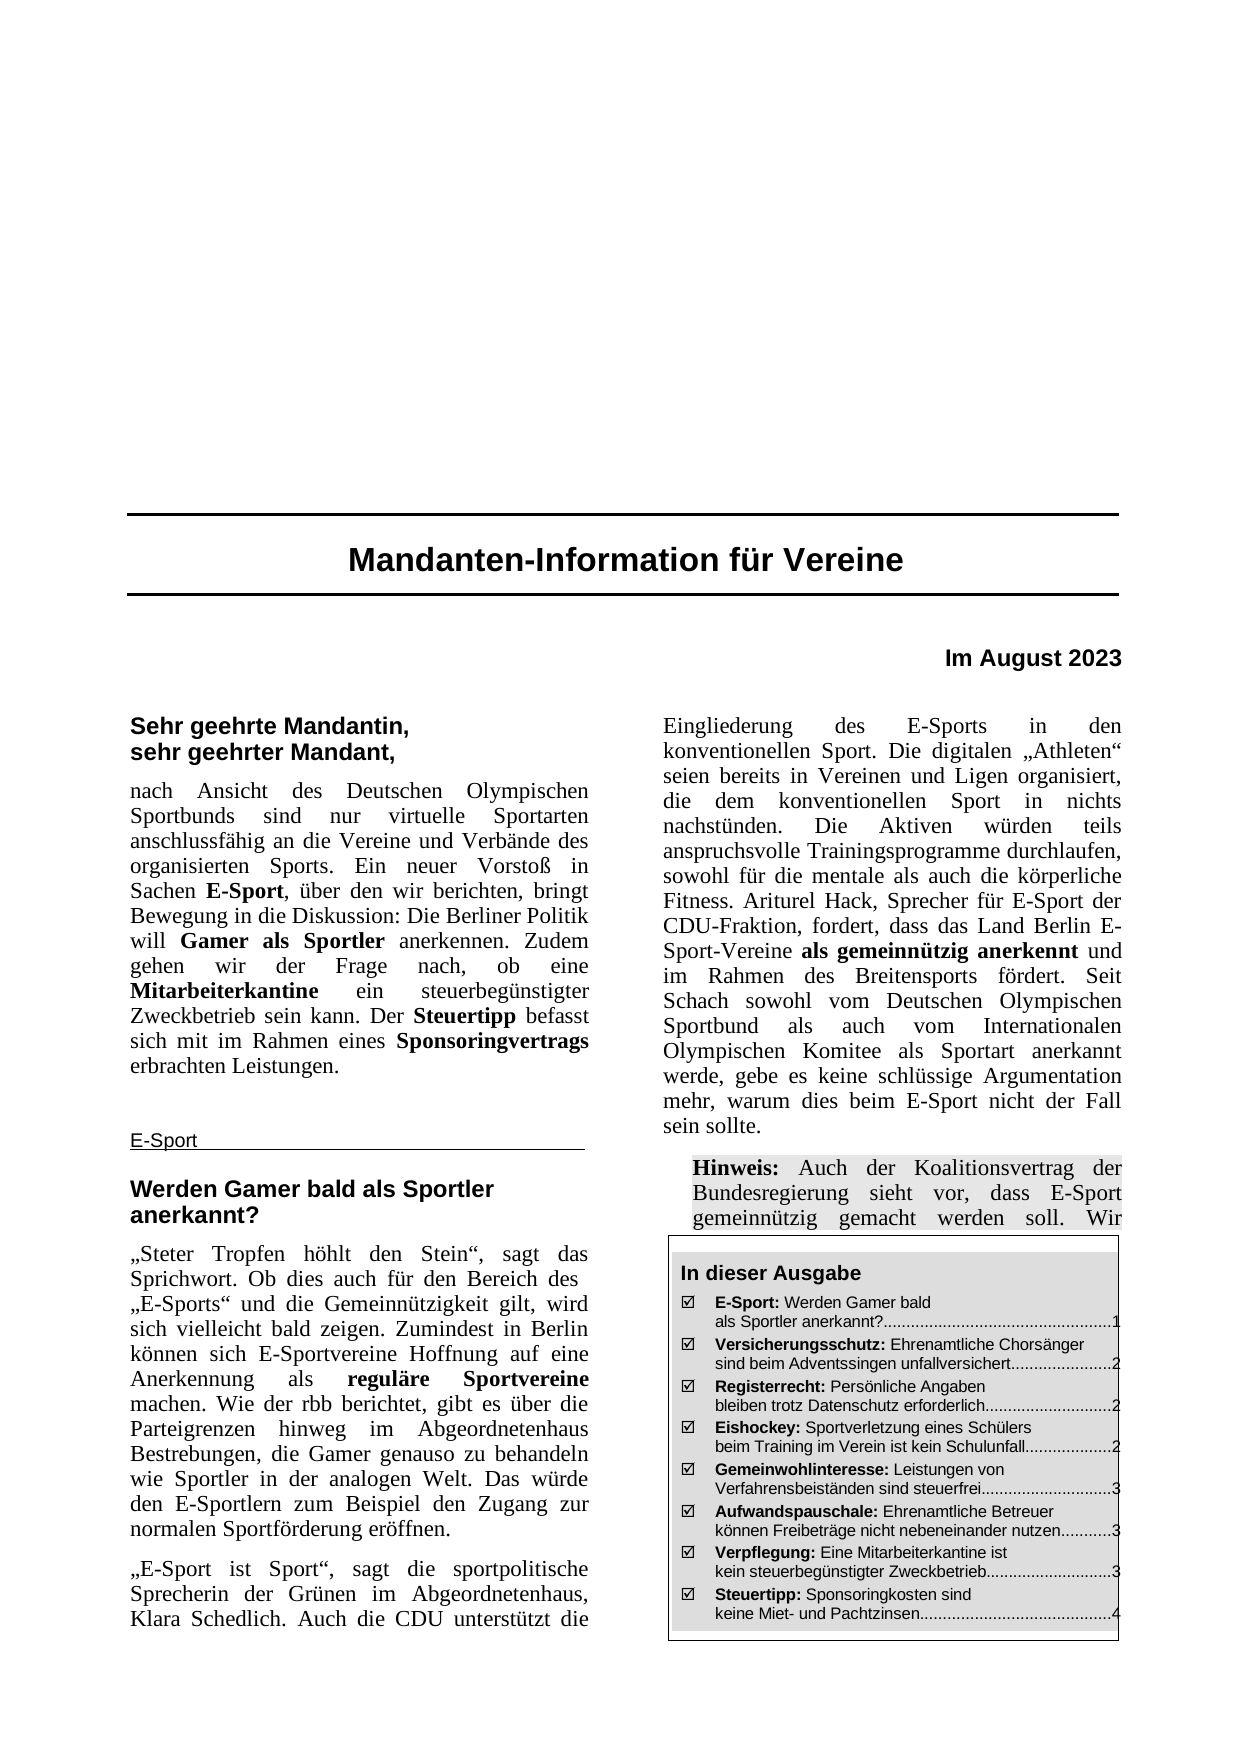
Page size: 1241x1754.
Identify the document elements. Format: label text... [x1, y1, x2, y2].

text „E-Sport ist Sport“, sagt die sportpolitische Sprecherin der Grünen im Abgeordnetenhaus, Klara Schedlich. Auch die CDU unterstützt die Eingliederung des E-Sports in den konventionellen Sport. Die digitalen „Athleten“ seien bereits in Vereinen und Ligen organisiert, die dem konventionellen Sport in nichts nachstünden. Die Aktiven würden teils anspruchsvolle Trainingsprogramme durchlaufen, sowohl für die mentale als auch die körperliche Fitness. Ariturel Hack, Sprecher für E-Sport der CDU-Fraktion, fordert, dass das Land Berlin E-Sport-Vereine als gemeinnützig anerkennt und im Rahmen des Breitensports fördert. Seit Schach sowohl vom Deutschen Olympischen Sportbund als auch vom Internationalen Olympischen Komitee als Sportart anerkannt werde, gebe es keine schlüssige Argumentation mehr, warum dies beim E-Sport nicht der Fall sein sollte. [663, 713, 1122, 1138]
text Versicherungsschutz: Ehrenamtliche Chorsänger sind beim Adventssingen unfallversichert 2 [672, 1327, 1118, 1369]
text Gemeinwohlinteresse: Leistungen von Verfahrensbeiständen sind steuerfrei 3 [672, 1452, 1118, 1494]
subtitle Werden Gamer bald als Sportler anerkannt? [130, 1177, 589, 1229]
text In dieser Ausgabe [672, 1252, 1118, 1286]
text Aufwandspauschale: Ehrenamtliche Betreuer können Freibeträge nicht nebeneinander nutzen 3 [672, 1494, 1118, 1536]
text Registerrecht: Persönliche Angaben bleiben trotz Datenschutz erforderlich 2 [672, 1369, 1118, 1411]
text Steuertipp: Sponsoringkosten sind keine Miet- und Pachtzinsen 4 [672, 1577, 1118, 1631]
text E-Sport: Werden Gamer bald als Sportler anerkannt? 1 [672, 1286, 1118, 1327]
text nach Ansicht des Deutschen Olympischen Sportbunds sind nur virtuelle Sportarten anschlussfähig an die Vereine und Verbände des organisierten Sports. Ein neuer Vorstoß in Sachen E-Sport, über den wir berichten, bringt Bewegung in die Diskussion: Die Berliner Politik will Gamer als Sportler anerkennen. Zudem gehen wir der Frage nach, ob eine Mitarbeiterkantine ein steuerbegünstigter Zweckbetrieb sein kann. Der Steuertipp befasst sich mit im Rahmen eines Sponsoringvertrags erbrachten Leistungen. [130, 778, 589, 1078]
text Eishockey: Sportverletzung eines Schülers beim Training im Verein ist kein Schulunfall 2 [672, 1411, 1118, 1452]
subtitle E-Sport [130, 1130, 589, 1152]
text „Steter Tropfen höhlt den Stein“, sagt das Sprichwort. Ob dies auch für den Bereich des „E-Sports“ und die Gemeinnützigkeit gilt, wird sich vielleicht bald zeigen. Zumindest in Berlin können sich E-Sportvereine Hoffnung auf eine Anerkennung als reguläre Sportvereine machen. Wie der rbb berichtet, gibt es über die Parteigrenzen hinweg im Abgeordnetenhaus Bestrebungen, die Gamer genauso zu behandeln wie Sportler in der analogen Welt. Das würde den E-Sportlern zum Beispiel den Zugang zur normalen Sportförderung eröffnen. [130, 1242, 589, 1542]
text Verpflegung: Eine Mitarbeiterkantine ist kein steuerbegünstigter Zweckbetrieb 3 [672, 1536, 1118, 1577]
text Sehr geehrte Mandantin, sehr geehrter Mandant, [130, 713, 589, 766]
